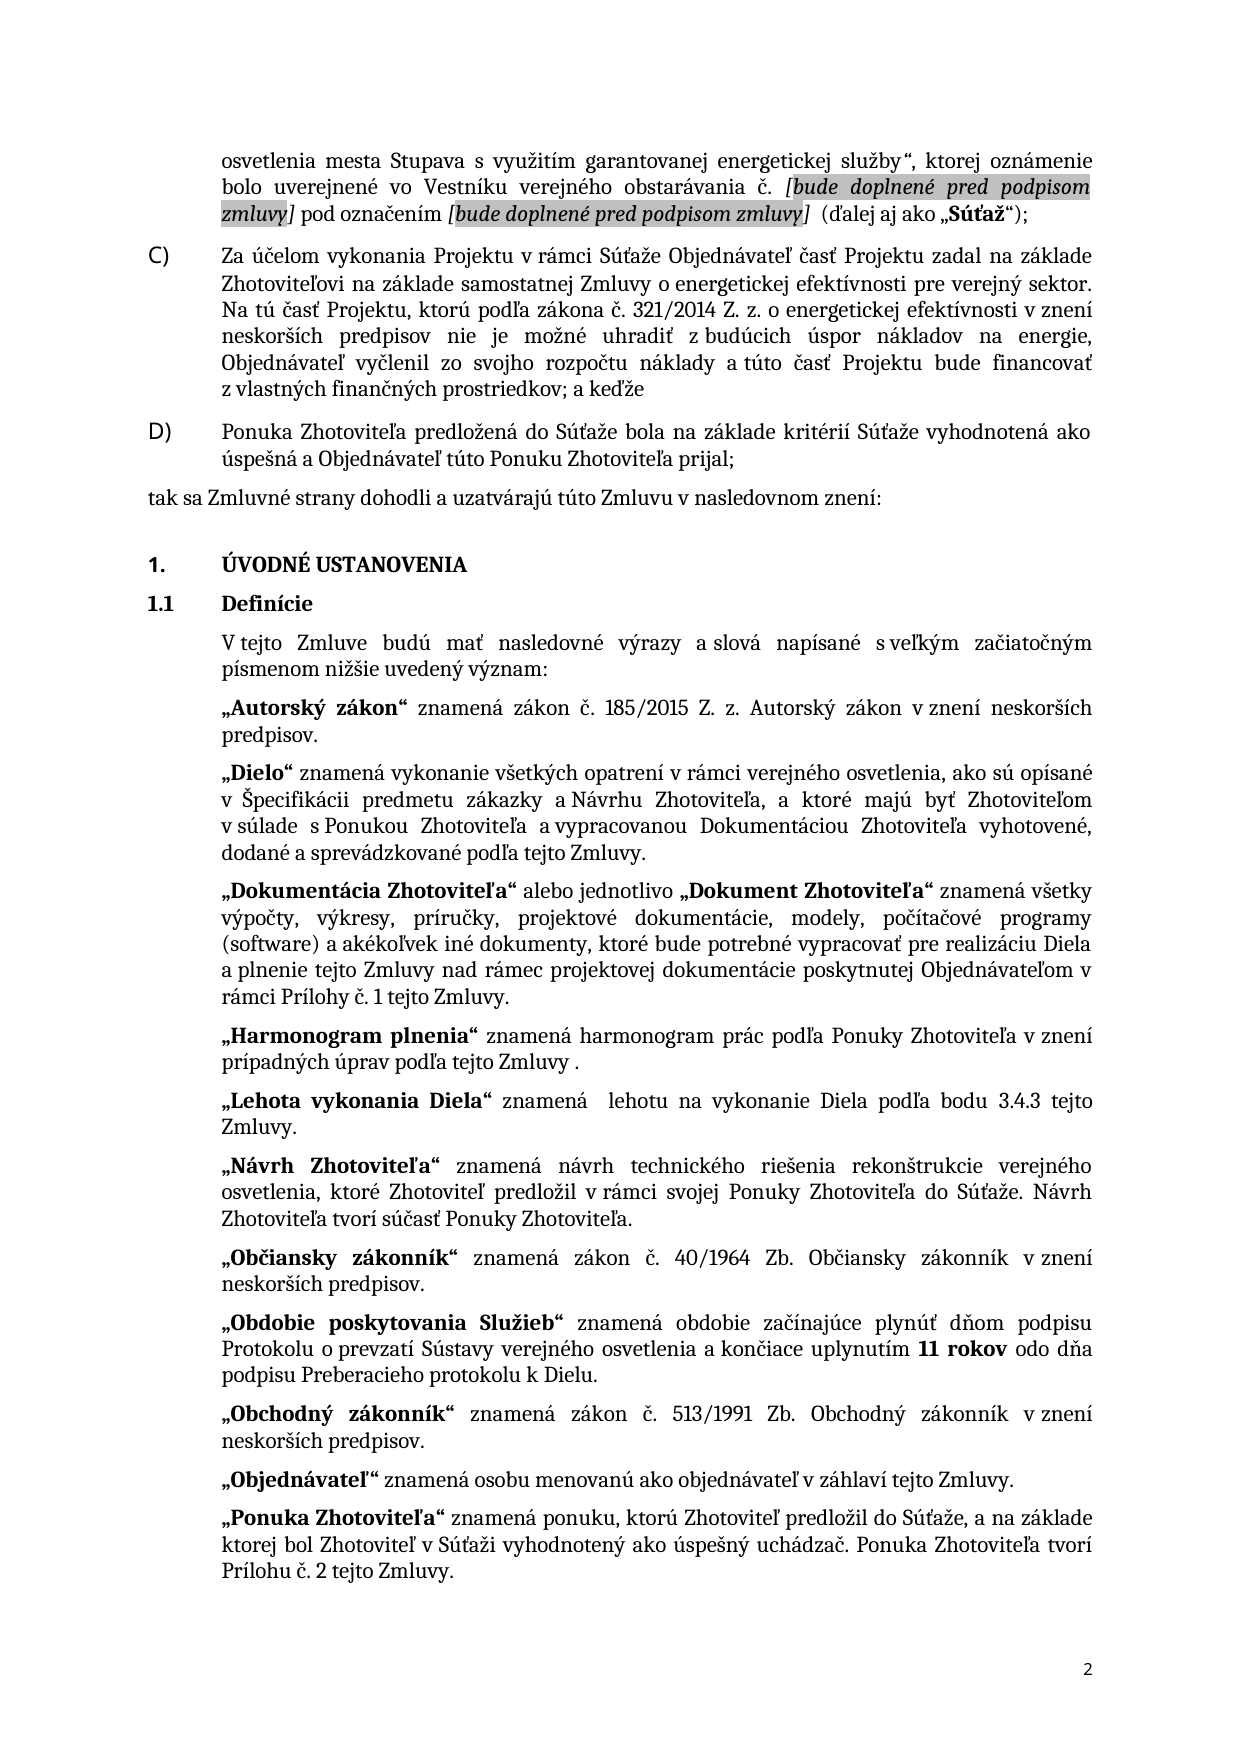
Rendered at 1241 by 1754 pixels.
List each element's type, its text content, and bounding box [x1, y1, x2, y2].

list „Občiansky zákonník“ znamená zákon č. 40/1964 Zb. Občiansky zákonník v znení neskorších predpisov. [221, 1244, 1093, 1297]
list Definície [148, 591, 1093, 617]
list „Harmonogram plnenia“ znamená harmonogram prác podľa Ponuky Zhotoviteľa v znení prípadných úprav podľa tejto Zmluvy . [221, 1022, 1093, 1075]
list „Obchodný zákonník“ znamená zákon č. 513/1991 Zb. Obchodný zákonník v znení neskorších predpisov. [221, 1401, 1093, 1454]
list „Objednávateľ“ znamená osobu menovanú ako objednávateľ v záhlaví tejto Zmluvy. [221, 1466, 1093, 1493]
list tak sa Zmluvné strany dohodli a uzatvárajú túto Zmluvu v nasledovnom znení: [148, 485, 1093, 511]
list Ponuka Zhotoviteľa predložená do Súťaže bola na základe kritérií Súťaže vyhodnotená ako úspešná a Objednávateľ túto Ponuku Zhotoviteľa prijal; [148, 415, 1093, 472]
list „Dielo“ znamená vykonanie všetkých opatrení v rámci verejného osvetlenia, ako sú opísané v Špecifikácii predmetu zákazky a Návrhu Zhotoviteľa, a ktoré majú byť Zhotoviteľom v súlade s Ponukou Zhotoviteľa a vypracovanou Dokumentáciou Zhotoviteľa vyhotovené, dodané a sprevádzkované podľa tejto Zmluvy. [221, 760, 1093, 866]
list „Dokumentácia Zhotoviteľa“ alebo jednotlivo „Dokument Zhotoviteľa“ znamená všetky výpočty, výkresy, príručky, projektové dokumentácie, modely, počítačové programy (software) a akékoľvek iné dokumenty, ktoré bude potrebné vypracovať pre realizáciu Diela a plnenie tejto Zmluvy nad rámec projektovej dokumentácie poskytnutej Objednávateľom v rámci Prílohy č. 1 tejto Zmluvy. [221, 878, 1093, 1010]
list „Ponuka Zhotoviteľa“ znamená ponuku, ktorú Zhotoviteľ predložil do Súťaže, a na základe ktorej bol Zhotoviteľ v Súťaži vyhodnotený ako úspešný uchádzač. Ponuka Zhotoviteľa tvorí Prílohu č. 2 tejto Zmluvy. [221, 1505, 1093, 1584]
list „Obdobie poskytovania Služieb“ znamená obdobie začínajúce plynúť dňom podpisu Protokolu o prevzatí Sústavy verejného osvetlenia a končiace uplynutím 11 rokov odo dňa podpisu Preberacieho protokolu k Dielu. [221, 1309, 1093, 1389]
list Za účelom vykonania Projektu v rámci Súťaže Objednávateľ časť Projektu zadal na základe Zhotoviteľovi na základe samostatnej Zmluvy o energetickej efektívnosti pre verejný sektor. Na tú časť Projektu, ktorú podľa zákona č. 321/2014 Z. z. o energetickej efektívnosti v znení neskorších predpisov nie je možné uhradiť z budúcich úspor nákladov na energie, Objednávateľ vyčlenil zo svojho rozpočtu náklady a túto časť Projektu bude financovať z vlastných finančných prostriedkov; a keďže [148, 239, 1093, 402]
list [148, 148, 1093, 227]
list V tejto Zmluve budú mať nasledovné výrazy a slová napísané s veľkým začiatočným písmenom nižšie uvedený význam: [221, 630, 1093, 682]
list „Návrh Zhotoviteľa“ znamená návrh technického riešenia rekonštrukcie verejného osvetlenia, ktoré Zhotoviteľ predložil v rámci svojej Ponuky Zhotoviteľa do Súťaže. Návrh Zhotoviteľa tvorí súčasť Ponuky Zhotoviteľa. [221, 1153, 1093, 1232]
list „Lehota vykonania Diela“ znamená lehotu na vykonanie Diela podľa bodu 3.4.3 tejto Zmluvy. [221, 1088, 1093, 1140]
list „Autorský zákon“ znamená zákon č. 185/2015 Z. z. Autorský zákon v znení neskorších predpisov. [221, 695, 1093, 748]
list ÚVODNÉ USTANOVENIA [148, 550, 1093, 578]
